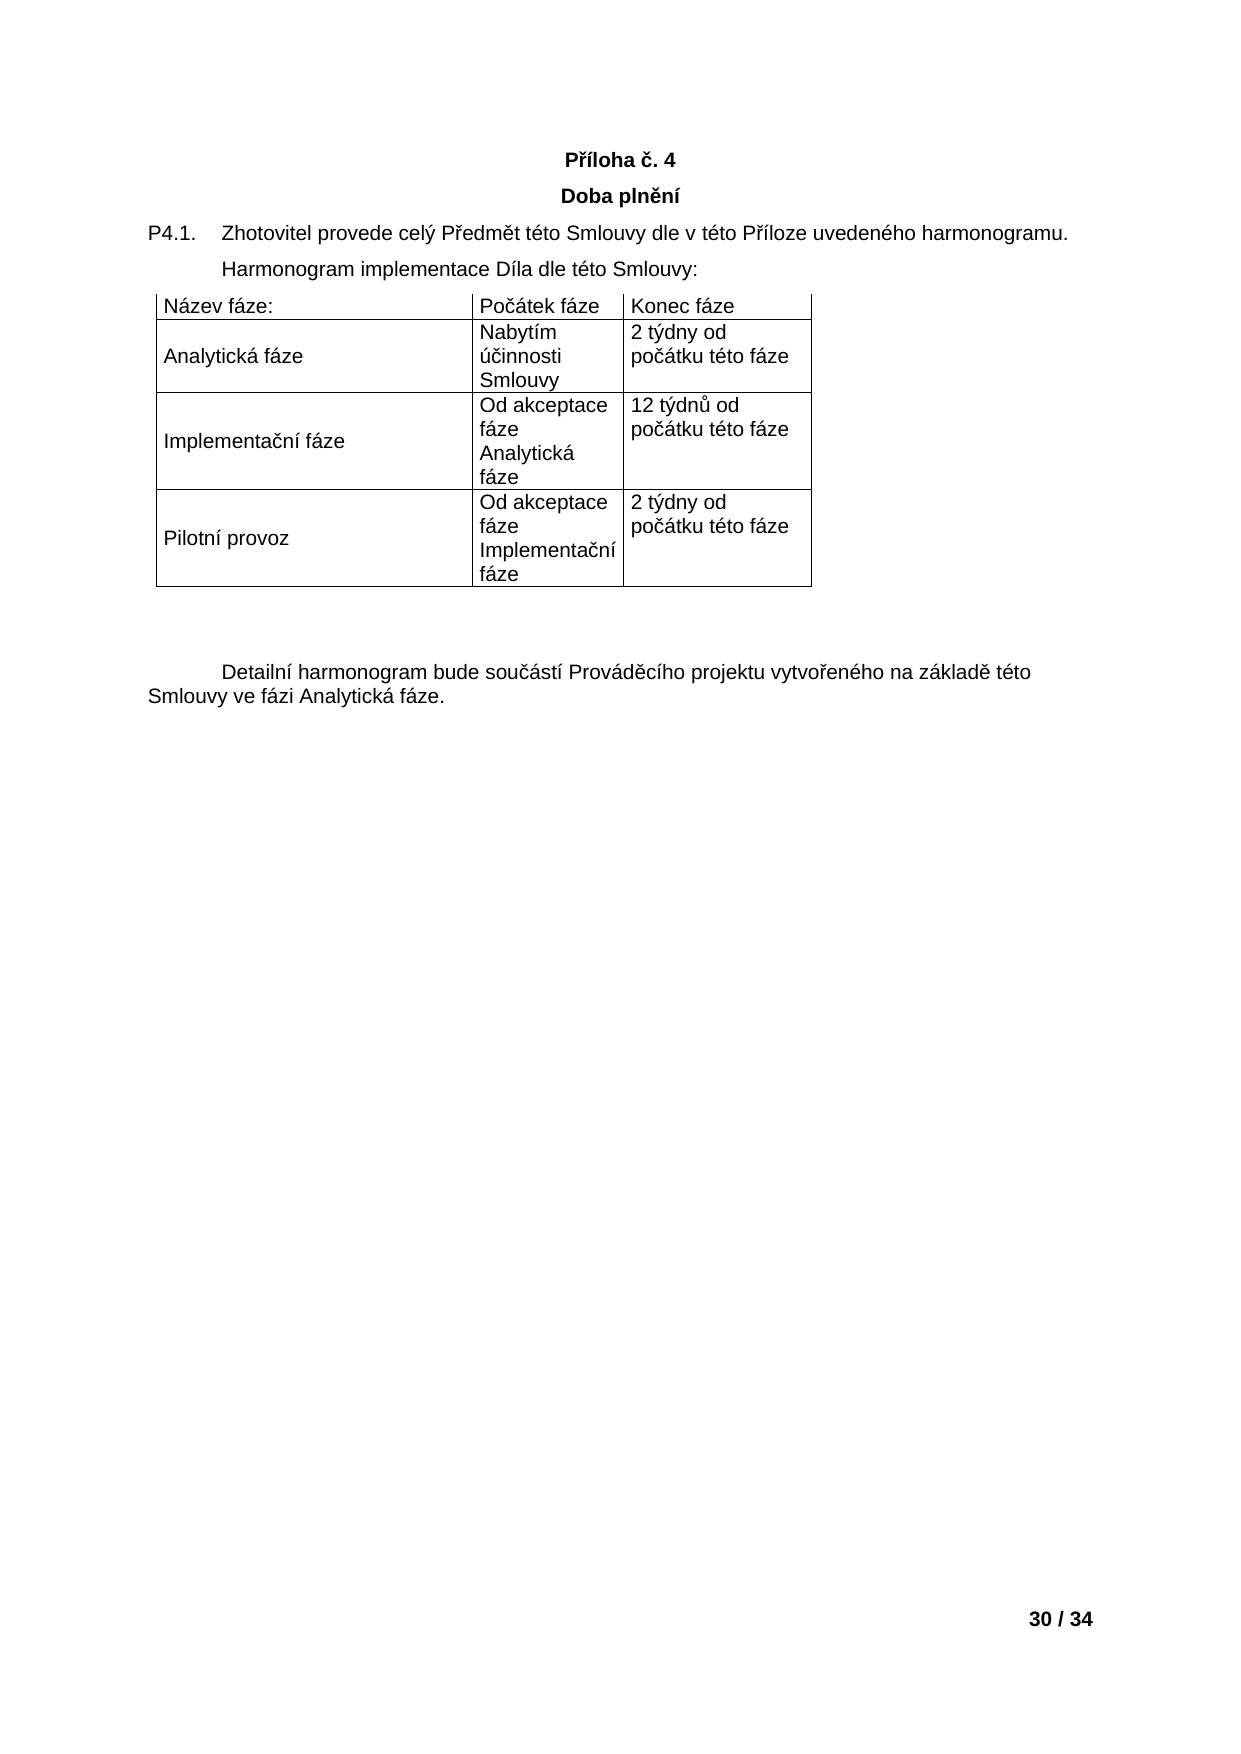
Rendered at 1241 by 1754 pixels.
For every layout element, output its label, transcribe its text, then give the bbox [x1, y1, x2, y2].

table_header Počátek fáze [473, 294, 623, 319]
text P4.1. Zhotovitel provede celý Předmět této Smlouvy dle v této Příloze uvedeného harmonogramu. [148, 221, 1093, 244]
table_cell Pilotní provoz [157, 490, 472, 586]
text Harmonogram implementace Díla dle této Smlouvy: [148, 257, 1093, 281]
table_cell Od akceptace fáze Analytická fáze [473, 393, 623, 489]
text Příloha č. 4 [148, 148, 1093, 172]
text Doba plnění [148, 184, 1093, 208]
table_cell 12 týdnů od počátku této fáze [624, 393, 811, 489]
table_cell Od akceptace fáze Implementační fáze [473, 490, 623, 586]
table_cell 2 týdny od počátku této fáze [624, 320, 811, 392]
table_cell Analytická fáze [157, 320, 472, 392]
text Detailní harmonogram bude součástí Prováděcího projektu vytvořeného na základě této Smlouvy ve fázi Analytická fáze. [148, 660, 1093, 708]
table_cell Implementační fáze [157, 393, 472, 489]
table_header Konec fáze [624, 294, 811, 319]
table_cell Nabytím účinnosti Smlouvy [473, 320, 623, 392]
table_header Název fáze: [157, 294, 472, 319]
table_cell 2 týdny od počátku této fáze [624, 490, 811, 586]
